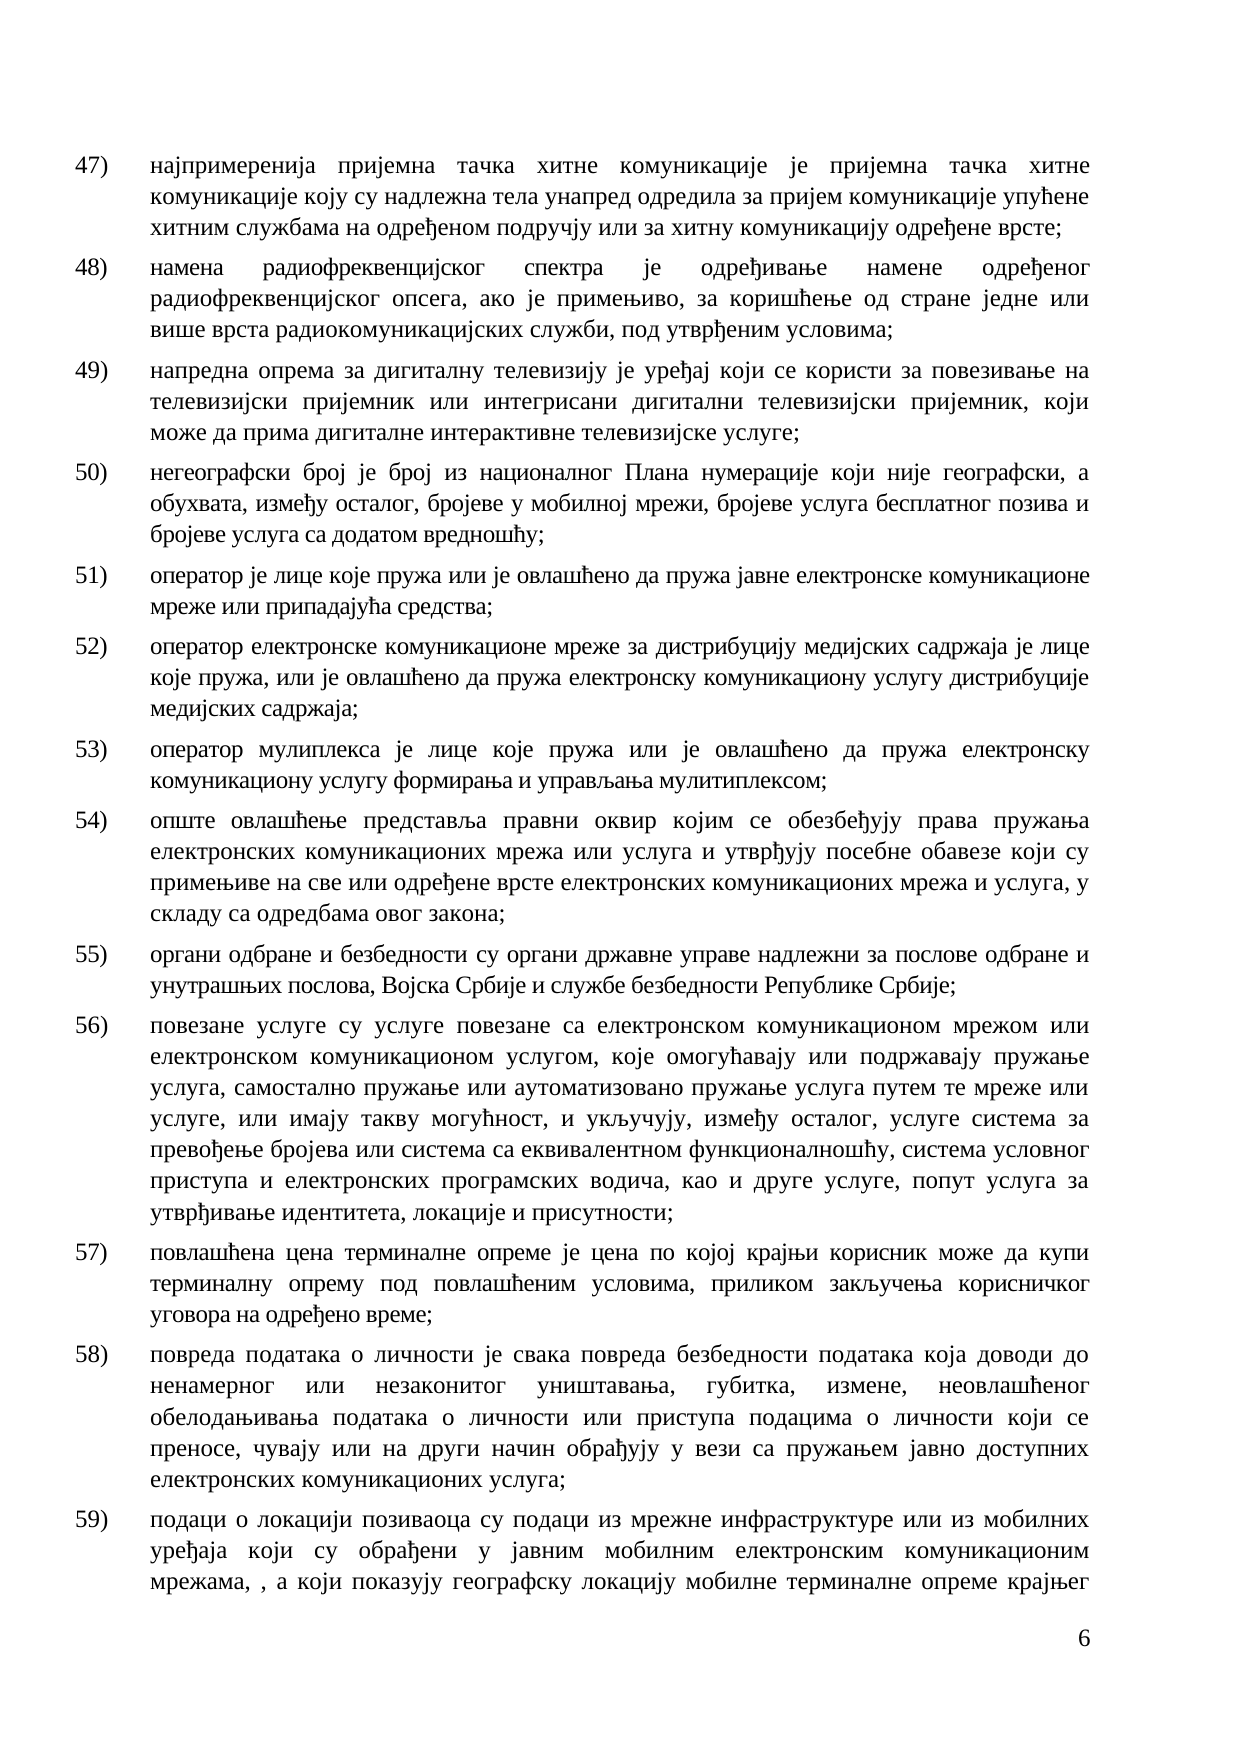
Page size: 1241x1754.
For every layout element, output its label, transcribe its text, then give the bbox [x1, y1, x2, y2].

list оператор мулиплекса је лице које пружа или је овлашћено да пружа електронску комуникациону услугу формирања и управљања мулитиплексом; [75, 734, 1090, 794]
list најпримеренија пријемна тачка хитне комуникације је пријемна тачка хитне комуникације коју су надлежна тела унапред одредила за пријем комуникације упућене хитним службама на одређеном подручју или за хитну комуникацију одређене врсте; [75, 150, 1090, 241]
list повреда података о личности је свака повреда безбедности података која доводи до ненамерног или незаконитог уништавања, губитка, измене, неовлашћеног обелодањивања података о личности или приступа подацима о личности који се преносе, чувају или на други начин обрађују у вези са пружањем јавно доступних електронских комуникационих услуга; [75, 1339, 1090, 1492]
list повезане услуге су услуге повезане са електронском комуникационом мрежом или електронском комуникационом услугом, које омогућавају или подржавају пружање услуга, самостално пружање или аутоматизовано пружање услуга путем те мреже или услуге, или имају такву могућност, и укључују, између осталог, услуге система за превођење бројева или система са еквивалентном функционалношћу, система условног приступа и електронских програмских водича, као и друге услуге, попут услуга за утврђивање идентитета, локације и присутности; [75, 1010, 1090, 1225]
list негеографски број је број из националног Плана нумерације који није географски, а обухвата, између осталог, бројеве у мобилној мрежи, бројеве услуга бесплатног позива и бројеве услуга са додатом вредношћу; [75, 457, 1090, 548]
list напредна опрема за дигиталну телевизију је уређај који се користи за повезивање на телевизијски пријемник или интегрисани дигитални телевизијски пријемник, који може да прима дигиталне интерактивне телевизијске услуге; [75, 355, 1090, 446]
list oператор је лице које пружа или је овлашћено да пружа јавне електронске комуникационе мреже или припадајућа средства; [75, 560, 1090, 620]
list повлашћена цена терминалне опреме је цена по којој крајњи корисник може да купи терминалну опрему под повлашћеним условима, приликом закључења корисничког уговора на одређено време; [75, 1237, 1090, 1328]
list намена радиофреквенцијског спектра је одређивање намене одређеног радиофреквенцијског опсега, ако је примењиво, за коришћење од стране једне или више врста радиокомуникацијских служби, под утврђеним условима; [75, 252, 1090, 343]
list органи одбране и безбедности су органи државне управе надлежни за послове одбране и унутрашњих послова, Војска Србије и службе безбедности Републике Србије; [75, 939, 1090, 999]
list опште овлашћење представља правни оквир којим се обезбеђују права пружања електронских комуникационих мрежа или услуга и утврђују посебнe обавезе који су примењивe на све или одређене врсте електронских комуникационих мрежа и услуга, у складу са одредбама овог закона; [75, 805, 1090, 927]
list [75, 1504, 1090, 1595]
list оператор електронске комуникационе мреже за дистрибуцију медијских садржаја је лице које пружа, или је овлашћено да пружа електронску комуникациону услугу дистрибуције медијских садржаја; [75, 631, 1090, 722]
